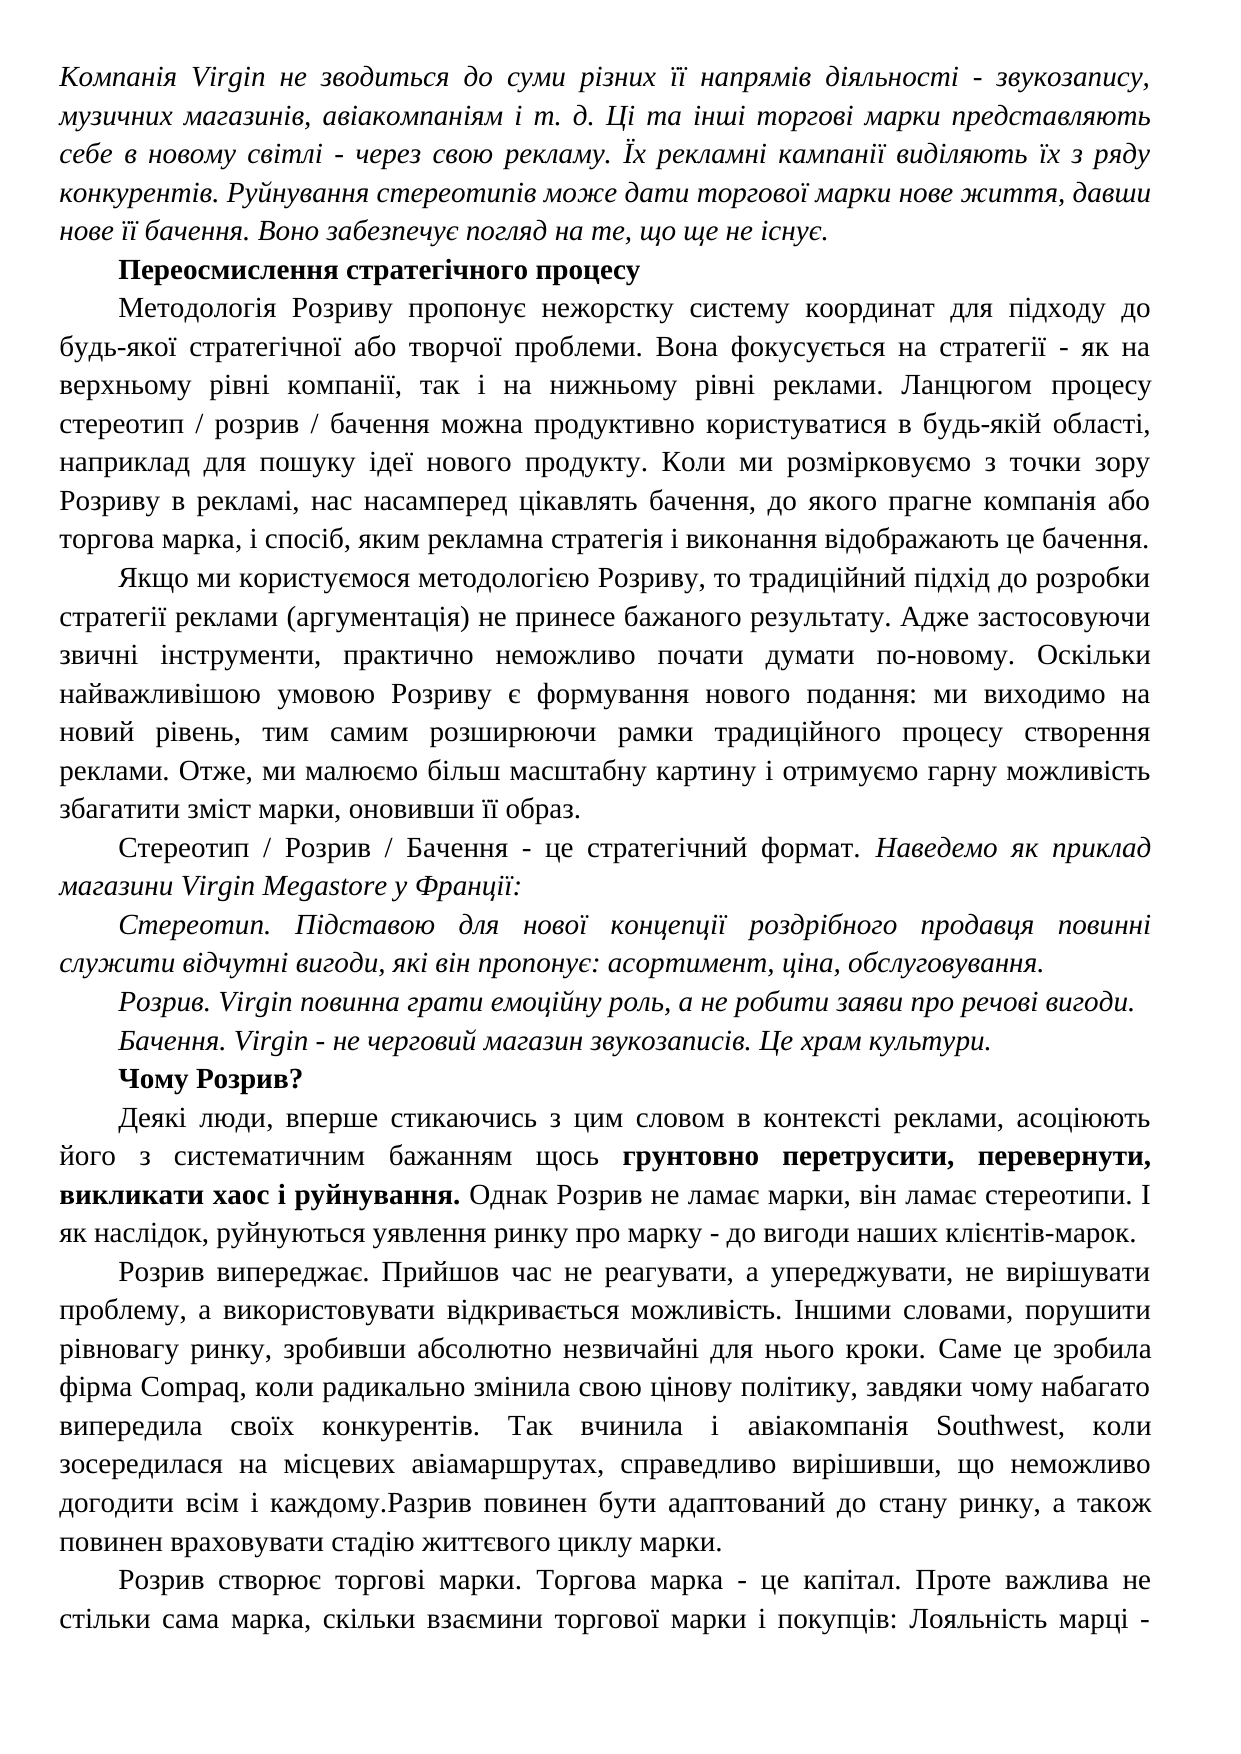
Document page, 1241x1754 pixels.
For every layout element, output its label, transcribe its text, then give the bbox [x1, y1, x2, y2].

text Методологія Розриву пропонує нежорстку систему координат для підходу до будь-якої стратегічної або творчої проблеми. Вона фокусується на стратегії - як на верхньому рівні компанії, так і на нижньому рівні реклами. Ланцюгом процесу стереотип / розрив / бачення можна продуктивно користуватися в будь-якій області, наприклад для пошуку ідеї нового продукту. Коли ми розмірковуємо з точки зору Розриву в рекламі, нас насамперед цікавлять бачення, до якого прагне компанія або торгова марка, і спосіб, яким рекламна стратегія і виконання відображають це бачення. [59, 290, 1152, 555]
text Стереотип. Підставою для нової концепції роздрібного продавця повинні служити відчутні вигоди, які він пропонує: асортимент, ціна, обслуговування. [59, 907, 1152, 979]
text Бачення. Virgin - не черговий магазин звукозаписів. Це храм культури. [59, 1023, 1152, 1056]
text Чому Розрив? [59, 1061, 1152, 1095]
text Переосмислення стратегічного процесу [59, 252, 1152, 285]
text Якщо ми користуємося методологією Розриву, то традиційний підхід до розробки стратегії реклами (аргументація) не принесе бажаного результату. Адже застосовуючи звичні інструменти, практично неможливо почати думати по-новому. Оскільки найважливішою умовою Розриву є формування нового подання: ми виходимо на новий рівень, тим самим розширюючи рамки традиційного процесу створення реклами. Отже, ми малюємо більш масштабну картину і отримуємо гарну можливість збагатити зміст марки, оновивши її образ. [59, 560, 1152, 825]
text Розрив випереджає. Прийшов час не реагувати, а упереджувати, не вирішувати проблему, а використовувати відкривається можливість. Іншими словами, порушити рівновагу ринку, зробивши абсолютно незвичайні для нього кроки. Саме це зробила фірма Compaq, коли радикально змінила свою цінову політику, завдяки чому набагато випередила своїх конкурентів. Так вчинила і авіакомпанія Southwest, коли зосередилася на місцевих авіамаршрутах, справедливо вирішивши, що неможливо догодити всім і каждому.Разрив повинен бути адаптований до стану ринку, а також повинен враховувати стадію життєвого циклу марки. [59, 1254, 1152, 1557]
text Стереотип / Розрив / Бачення - це стратегічний формат. Наведемо як приклад магазини Virgin Megastore у Франції: [59, 830, 1152, 902]
text Деякі люди, вперше стикаючись з цим словом в контексті реклами, асоціюють його з систематичним бажанням щось грунтовно перетрусити, перевернути, викликати хаос і руйнування. Однак Розрив не ламає марки, він ламає стереотипи. І як наслідок, руйнуються уявлення ринку про марку - до вигоди наших клієнтів-марок. [59, 1100, 1152, 1249]
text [59, 1562, 1152, 1634]
text Розрив. Virgin повинна грати емоційну роль, а не робити заяви про речові вигоди. [59, 984, 1152, 1018]
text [59, 59, 1152, 247]
